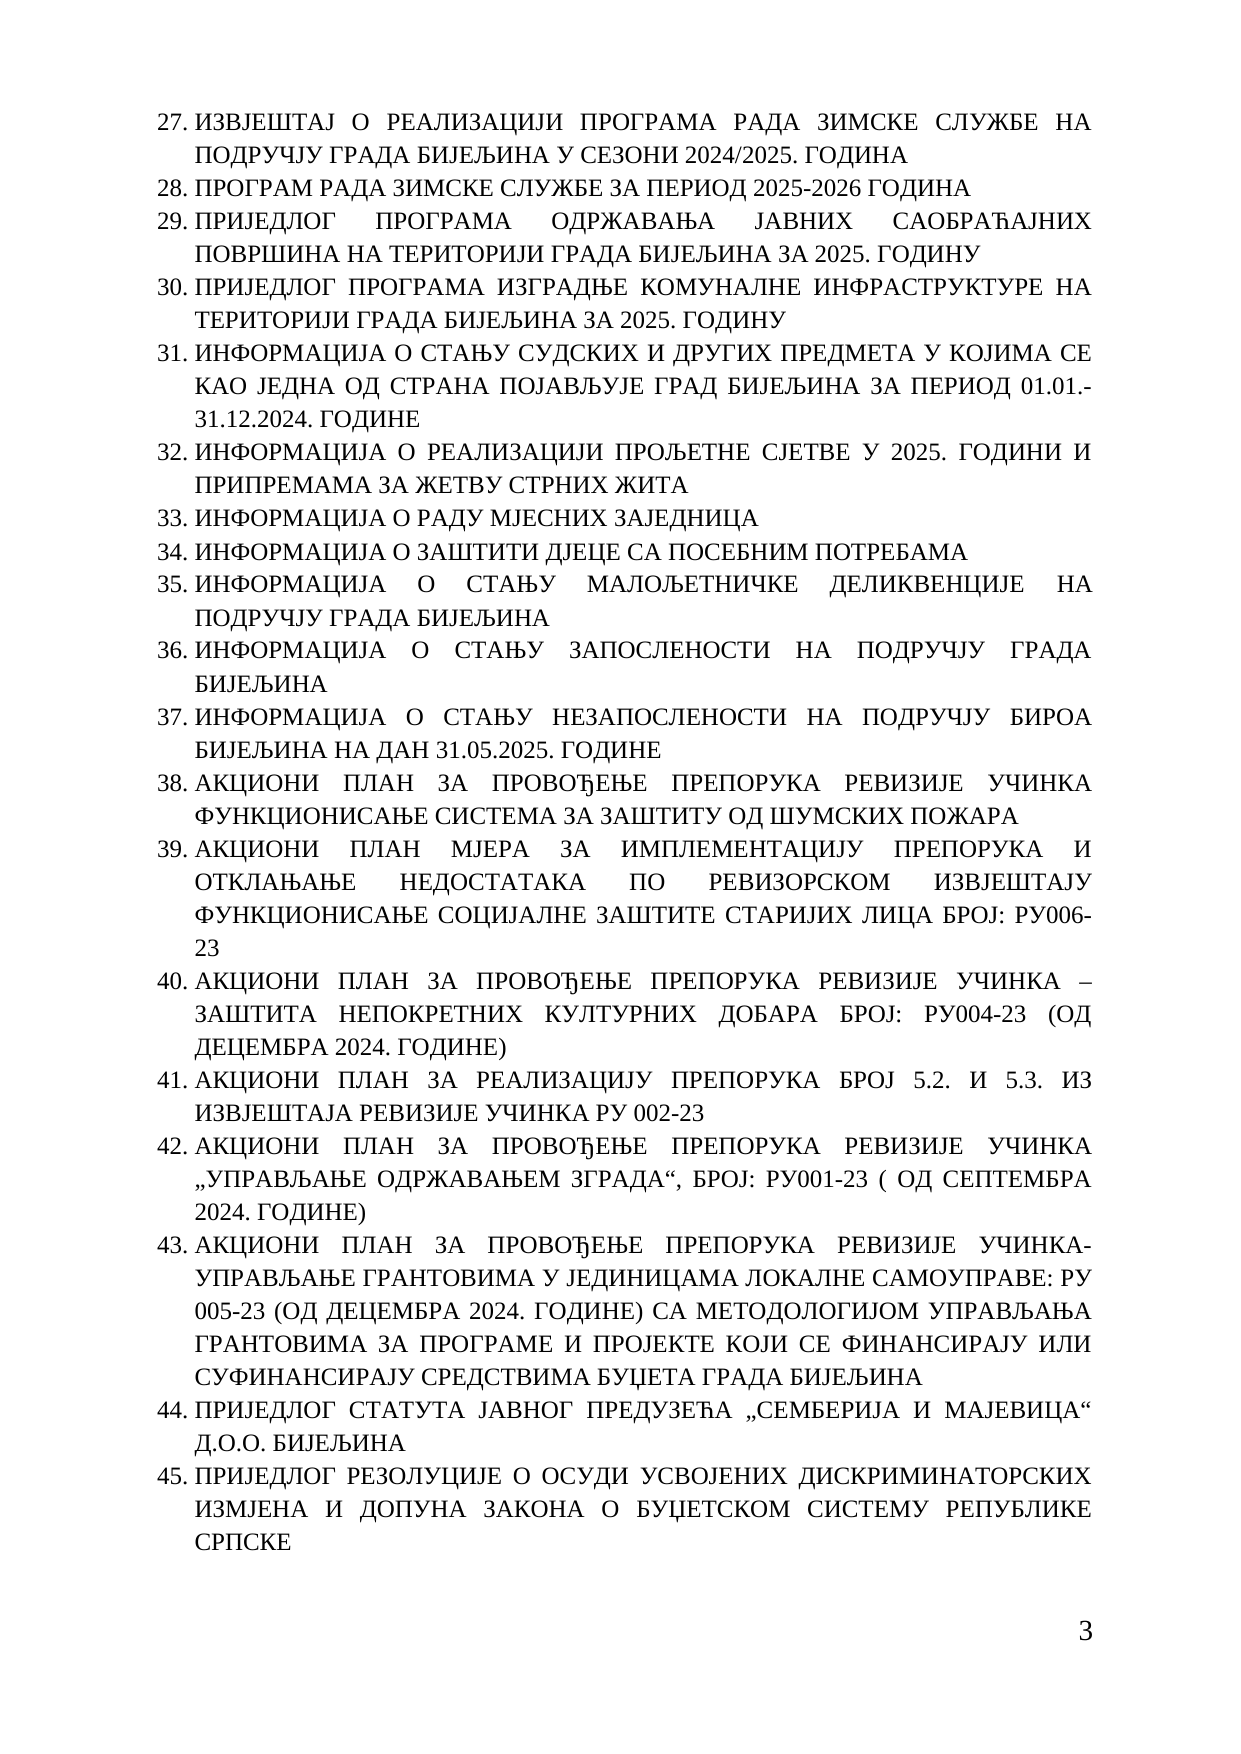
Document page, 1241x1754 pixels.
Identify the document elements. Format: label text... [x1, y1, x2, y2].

list ИНФОРМАЦИЈА О РЕАЛИЗАЦИЈИ ПРОЉЕТНЕ СЈЕТВЕ У 2025. ГОДИНИ И ПРИПРЕМАМА ЗА ЖЕТВУ СТРНИХ ЖИТА [157, 437, 1093, 499]
list ИНФОРМАЦИЈА О СТАЊУ ЗАПОСЛЕНОСТИ НА ПОДРУЧЈУ ГРАДА БИЈЕЉИНА [157, 636, 1093, 697]
list АКЦИОНИ ПЛАН ЗА ПРОВОЂЕЊЕ ПРЕПОРУКА РЕВИЗИЈЕ УЧИНКА „УПРАВЉАЊЕ ОДРЖАВАЊЕМ ЗГРАДА“, БРОЈ: РУ001-23 ( ОД СЕПТЕМБРА 2024. ГОДИНЕ) [157, 1131, 1093, 1226]
list ИНФОРМАЦИЈА О ЗАШТИТИ ДЈЕЦЕ СА ПОСЕБНИМ ПОТРЕБАМА [157, 537, 1093, 565]
list АКЦИОНИ ПЛАН ЗА РЕАЛИЗАЦИЈУ ПРЕПОРУКА БРОЈ 5.2. И 5.3. ИЗ ИЗВЈЕШТАЈА РЕВИЗИЈЕ УЧИНКА РУ 002-23 [157, 1065, 1093, 1127]
list АКЦИОНИ ПЛАН МЈЕРА ЗА ИМПЛЕМЕНТАЦИЈУ ПРЕПОРУКА И ОТКЛАЊАЊЕ НЕДОСТАТАКА ПО РЕВИЗОРСКОМ ИЗВЈЕШТАЈУ ФУНКЦИОНИСАЊЕ СОЦИЈАЛНЕ ЗАШТИТЕ СТАРИЈИХ ЛИЦА БРОЈ: РУ006-23 [157, 834, 1093, 962]
list ПРИЈЕДЛОГ РЕЗОЛУЦИЈЕ О ОСУДИ УСВОЈЕНИХ ДИСКРИМИНАТОРСКИХ ИЗМЈЕНА И ДОПУНА ЗАКОНА О БУЏЕТСКОМ СИСТЕМУ РЕПУБЛИКЕ СРПСКЕ [157, 1461, 1093, 1556]
list АКЦИОНИ ПЛАН ЗА ПРОВОЂЕЊЕ ПРЕПОРУКА РЕВИЗИЈЕ УЧИНКА- УПРАВЉАЊЕ ГРАНТОВИМА У ЈЕДИНИЦАМА ЛОКАЛНЕ САМОУПРАВЕ: РУ 005-23 (ОД ДЕЦЕМБРА 2024. ГОДИНЕ) СА МЕТОДОЛОГИЈОМ УПРАВЉАЊА ГРАНТОВИМА ЗА ПРОГРАМЕ И ПРОЈЕКТЕ КОЈИ СЕ ФИНАНСИРАЈУ ИЛИ СУФИНАНСИРАЈУ СРЕДСТВИМА БУЏЕТА ГРАДА БИЈЕЉИНА [157, 1230, 1093, 1391]
list ИЗВЈЕШТАЈ О РЕАЛИЗАЦИЈИ ПРОГРАМА РАДА ЗИМСКЕ СЛУЖБЕ НА ПОДРУЧЈУ ГРАДА БИЈЕЉИНА У СЕЗОНИ 2024/2025. ГОДИНА [157, 107, 1093, 169]
list ИНФОРМАЦИЈА О СТАЊУ МАЛОЉЕТНИЧКЕ ДЕЛИКВЕНЦИЈЕ НА ПОДРУЧЈУ ГРАДА БИЈЕЉИНА [157, 569, 1093, 631]
list АКЦИОНИ ПЛАН ЗА ПРОВОЂЕЊЕ ПРЕПОРУКА РЕВИЗИЈЕ УЧИНКА –ЗАШТИТА НЕПОКРЕТНИХ КУЛТУРНИХ ДОБАРА БРОЈ: РУ004-23 (ОД ДЕЦЕМБРА 2024. ГОДИНЕ) [157, 966, 1093, 1061]
list ПРОГРАМ РАДА ЗИМСКЕ СЛУЖБЕ ЗА ПЕРИОД 2025-2026 ГОДИНА [157, 173, 1093, 202]
list ПРИЈЕДЛОГ ПРОГРАМА ИЗГРАДЊЕ КОМУНАЛНЕ ИНФРАСТРУКТУРЕ НА ТЕРИТОРИЈИ ГРАДА БИЈЕЉИНА ЗА 2025. ГОДИНУ [157, 272, 1093, 334]
list ПРИЈЕДЛОГ СТАТУТА ЈАВНОГ ПРЕДУЗЕЋА „СЕМБЕРИЈА И МАЈЕВИЦА“ Д.О.О. БИЈЕЉИНА [157, 1395, 1093, 1457]
list ИНФОРМАЦИЈА О СТАЊУ НЕЗАПОСЛЕНОСТИ НА ПОДРУЧЈУ БИРОА БИЈЕЉИНА НА ДАН 31.05.2025. ГОДИНЕ [157, 702, 1093, 763]
list ИНФОРМАЦИЈА О РАДУ МЈЕСНИХ ЗАЈЕДНИЦА [157, 503, 1093, 532]
list ИНФОРМАЦИЈА О СТАЊУ СУДСКИХ И ДРУГИХ ПРЕДМЕТА У КОЈИМА СЕ КАО ЈЕДНА ОД СТРАНА ПОЈАВЉУЈЕ ГРАД БИЈЕЉИНА ЗА ПЕРИОД 01.01.-31.12.2024. ГОДИНЕ [157, 338, 1093, 433]
list ПРИЈЕДЛОГ ПРОГРАМА ОДРЖАВАЊА ЈАВНИХ САОБРАЋАЈНИХ ПОВРШИНА НА ТЕРИТОРИЈИ ГРАДА БИЈЕЉИНА ЗА 2025. ГОДИНУ [157, 206, 1093, 268]
list АКЦИОНИ ПЛАН ЗА ПРОВОЂЕЊЕ ПРЕПОРУКА РЕВИЗИЈЕ УЧИНКА ФУНКЦИОНИСАЊЕ СИСТЕМА ЗА ЗАШТИТУ ОД ШУМСКИХ ПОЖАРА [157, 768, 1093, 829]
